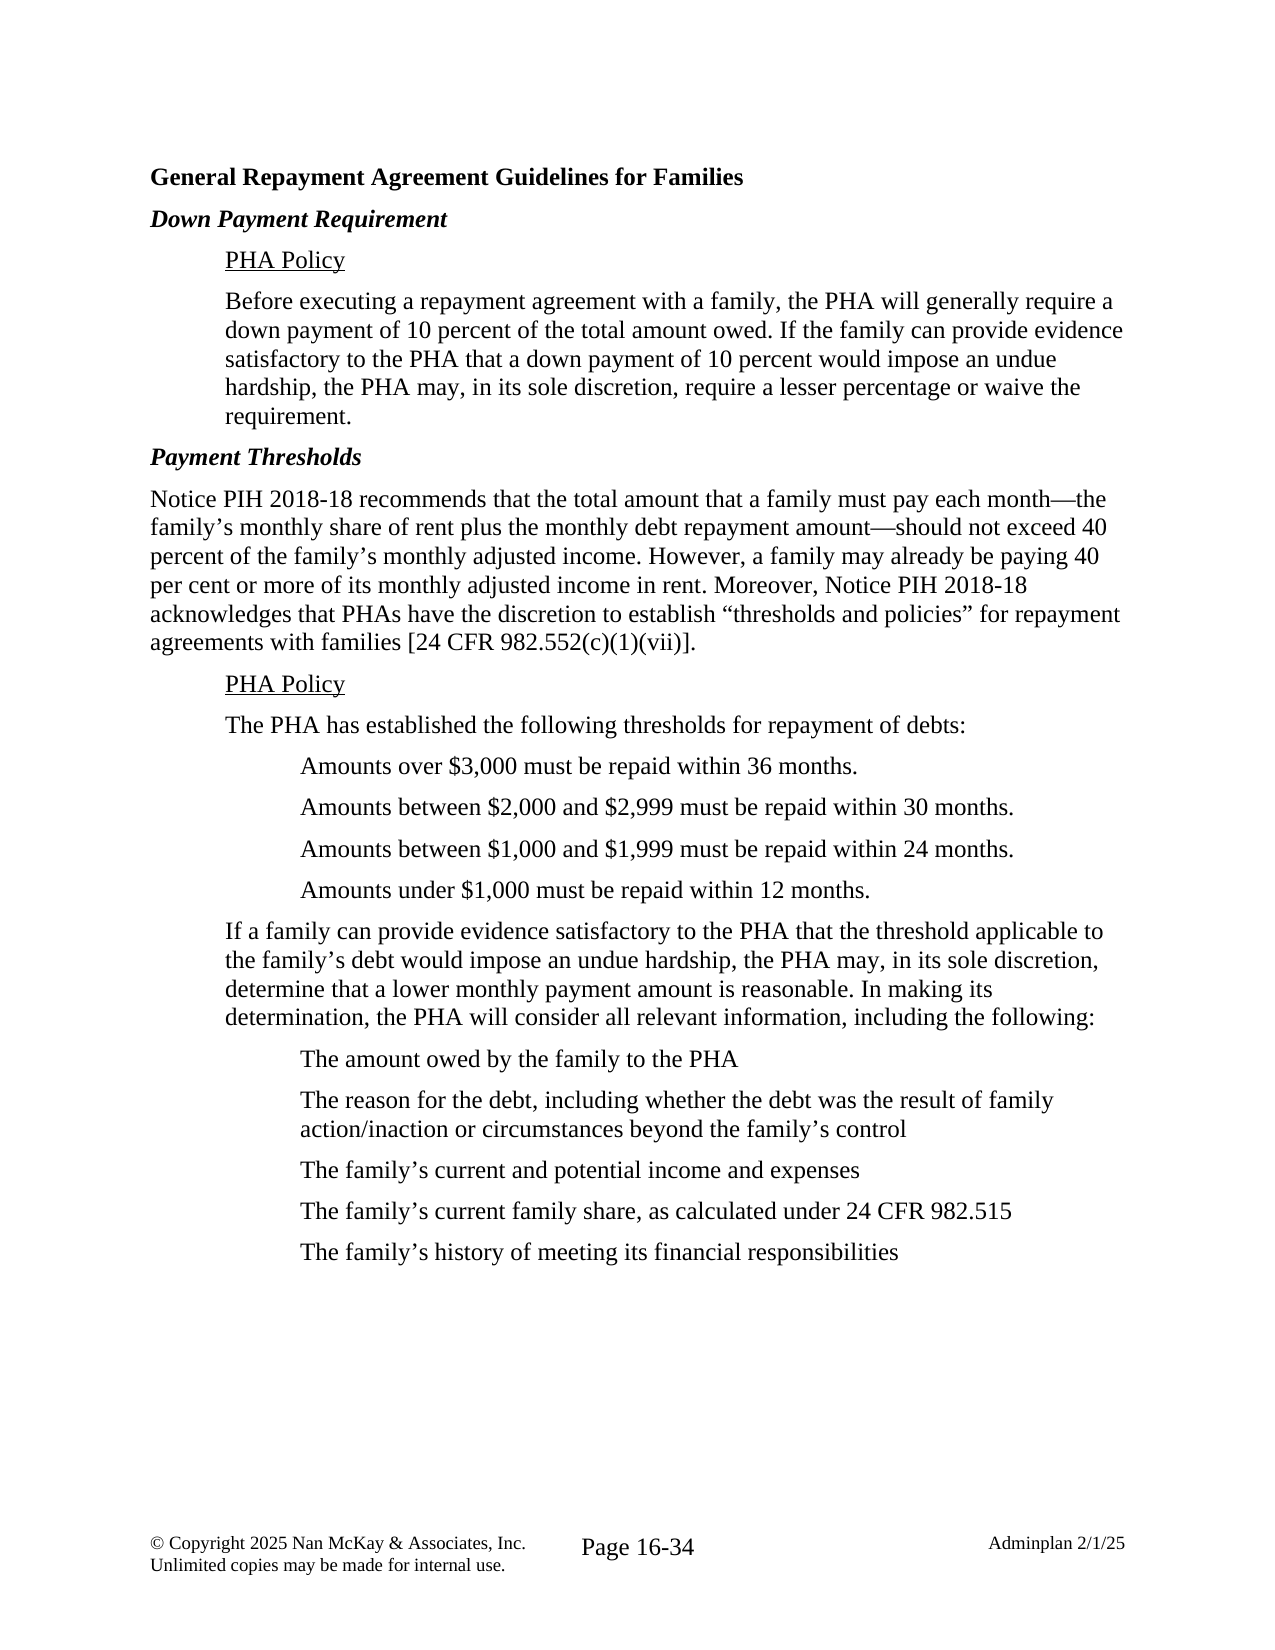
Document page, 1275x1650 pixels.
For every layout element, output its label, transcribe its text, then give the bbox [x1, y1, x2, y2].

text Payment Thresholds [150, 442, 1125, 471]
text Down Payment Requirement [150, 204, 1125, 232]
text The PHA has established the following thresholds for repayment of debts: [225, 710, 1125, 739]
text The family’s history of meeting its financial responsibilities [300, 1237, 1125, 1266]
text Amounts between $2,000 and $2,999 must be repaid within 30 months. [300, 792, 1125, 821]
text General Repayment Agreement Guidelines for Families [150, 162, 1125, 191]
text PHA Policy [225, 245, 1125, 274]
text Amounts between $1,000 and $1,999 must be repaid within 24 months. [300, 834, 1125, 862]
text Notice PIH 2018-18 recommends that the total amount that a family must pay each month—the family’s monthly share of rent plus the monthly debt repayment amount—should not exceed 40 percent of the family’s monthly adjusted income. However, a family may already be paying 40 per cent or more of its monthly adjusted income in rent. Moreover, Notice PIH 2018-18 acknowledges that PHAs have the discretion to establish “thresholds and policies” for repayment agreements with families [24 CFR 982.552(c)(1)(vii)]. [150, 484, 1125, 656]
text The family’s current and potential income and expenses [300, 1155, 1125, 1184]
text If a family can provide evidence satisfactory to the PHA that the threshold applicable to the family’s debt would impose an undue hardship, the PHA may, in its sole discretion, determine that a lower monthly payment amount is reasonable. In making its determination, the PHA will consider all relevant information, including the following: [225, 916, 1125, 1031]
text The amount owed by the family to the PHA [300, 1044, 1125, 1072]
text Before executing a repayment agreement with a family, the PHA will generally require a down payment of 10 percent of the total amount owed. If the family can provide evidence satisfactory to the PHA that a down payment of 10 percent would impose an undue hardship, the PHA may, in its sole discretion, require a lesser percentage or waive the requirement. [225, 286, 1125, 430]
text The family’s current family share, as calculated under 24 CFR 982.515 [300, 1196, 1125, 1225]
text Amounts over $3,000 must be repaid within 36 months. [300, 751, 1125, 780]
text PHA Policy [225, 669, 1125, 697]
text The reason for the debt, including whether the debt was the result of family action/inaction or circumstances beyond the family’s control [300, 1085, 1125, 1142]
text Amounts under $1,000 must be repaid within 12 months. [300, 875, 1125, 904]
